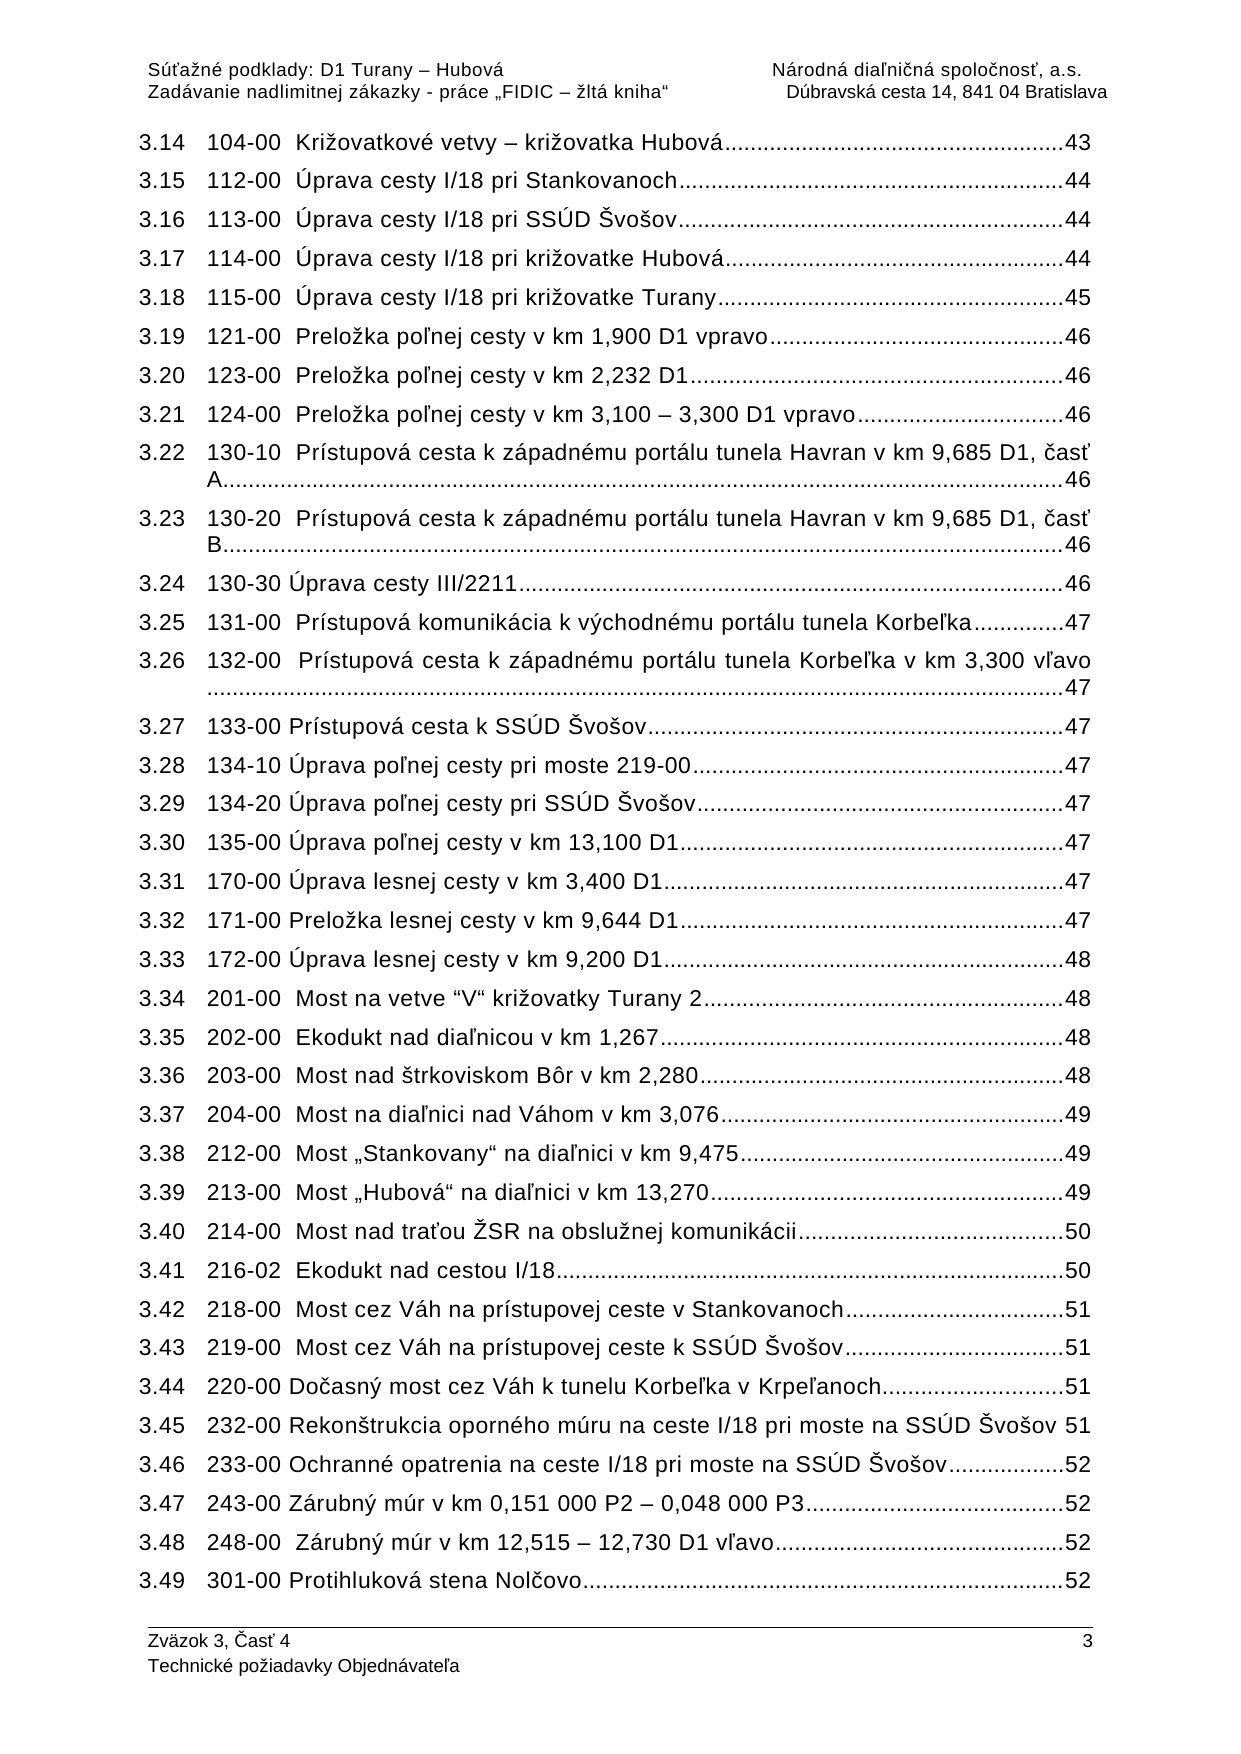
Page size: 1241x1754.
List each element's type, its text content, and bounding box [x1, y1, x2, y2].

text 3.40 214-00 Most nad traťou ŽSR na obslužnej komunikácii 50 [138, 1218, 1093, 1244]
text 3.33 172-00 Úprava lesnej cesty v km 9,200 D1 48 [138, 946, 1093, 972]
text 3.28 134-10 Úprava poľnej cesty pri moste 219-00 47 [138, 752, 1093, 778]
text 3.30 135-00 Úprava poľnej cesty v km 13,100 D1 47 [138, 829, 1093, 856]
text 3.29 134-20 Úprava poľnej cesty pri SSÚD Švošov 47 [138, 790, 1093, 817]
text 3.38 212-00 Most „Stankovany“ na diaľnici v km 9,475 49 [138, 1140, 1093, 1166]
text 3.39 213-00 Most „Hubová“ na diaľnici v km 13,270 49 [138, 1179, 1093, 1205]
text 3.42 218-00 Most cez Váh na prístupovej ceste v Stankovanoch 51 [138, 1296, 1093, 1322]
text 3.20 123-00 Preložka poľnej cesty v km 2,232 D1 46 [138, 362, 1093, 388]
text 3.44 220-00 Dočasný most cez Váh k tunelu Korbeľka v Krpeľanoch 51 [138, 1373, 1093, 1399]
text 3.49 301-00 Protihluková stena Nolčovo 52 [138, 1567, 1093, 1594]
text 3.27 133-00 Prístupová cesta k SSÚD Švošov 47 [138, 713, 1093, 739]
text 3.25 131-00 Prístupová komunikácia k východnému portálu tunela Korbeľka 47 [138, 609, 1093, 635]
text 3.26 132-00 Prístupová cesta k západnému portálu tunela Korbeľka v km 3,300 vľavo 47 [138, 647, 1093, 700]
text 3.22 130-10 Prístupová cesta k západnému portálu tunela Havran v km 9,685 D1, časť A 46 [138, 439, 1093, 492]
text 3.31 170-00 Úprava lesnej cesty v km 3,400 D1 47 [138, 868, 1093, 894]
text 3.47 243-00 Zárubný múr v km 0,151 000 P2 – 0,048 000 P3 52 [138, 1490, 1093, 1516]
text 3.14 104-00 Križovatkové vetvy – križovatka Hubová 43 [138, 128, 1093, 155]
text 3.48 248-00 Zárubný múr v km 12,515 – 12,730 D1 vľavo 52 [138, 1529, 1093, 1555]
text 3.46 233-00 Ochranné opatrenia na ceste I/18 pri moste na SSÚD Švošov 52 [138, 1451, 1093, 1477]
text 3.23 130-20 Prístupová cesta k západnému portálu tunela Havran v km 9,685 D1, časť B 46 [138, 504, 1093, 557]
text 3.15 112-00 Úprava cesty I/18 pri Stankovanoch 44 [138, 167, 1093, 194]
text 3.17 114-00 Úprava cesty I/18 pri križovatke Hubová 44 [138, 245, 1093, 271]
text 3.19 121-00 Preložka poľnej cesty v km 1,900 D1 vpravo 46 [138, 323, 1093, 349]
text 3.41 216-02 Ekodukt nad cestou I/18 50 [138, 1257, 1093, 1283]
text 3.45 232-00 Rekonštrukcia oporného múru na ceste I/18 pri moste na SSÚD Švošov 51 [138, 1412, 1093, 1438]
text 3.24 130-30 Úprava cesty III/2211 46 [138, 570, 1093, 596]
text 3.35 202-00 Ekodukt nad diaľnicou v km 1,267 48 [138, 1023, 1093, 1050]
text 3.37 204-00 Most na diaľnici nad Váhom v km 3,076 49 [138, 1101, 1093, 1128]
text 3.34 201-00 Most na vetve “V“ križovatky Turany 2 48 [138, 985, 1093, 1011]
text 3.36 203-00 Most nad štrkoviskom Bôr v km 2,280 48 [138, 1062, 1093, 1089]
text 3.18 115-00 Úprava cesty I/18 pri križovatke Turany 45 [138, 284, 1093, 310]
text 3.43 219-00 Most cez Váh na prístupovej ceste k SSÚD Švošov 51 [138, 1334, 1093, 1361]
text 3.16 113-00 Úprava cesty I/18 pri SSÚD Švošov 44 [138, 206, 1093, 233]
text 3.32 171-00 Preložka lesnej cesty v km 9,644 D1 47 [138, 907, 1093, 933]
text 3.21 124-00 Preložka poľnej cesty v km 3,100 – 3,300 D1 vpravo 46 [138, 401, 1093, 427]
